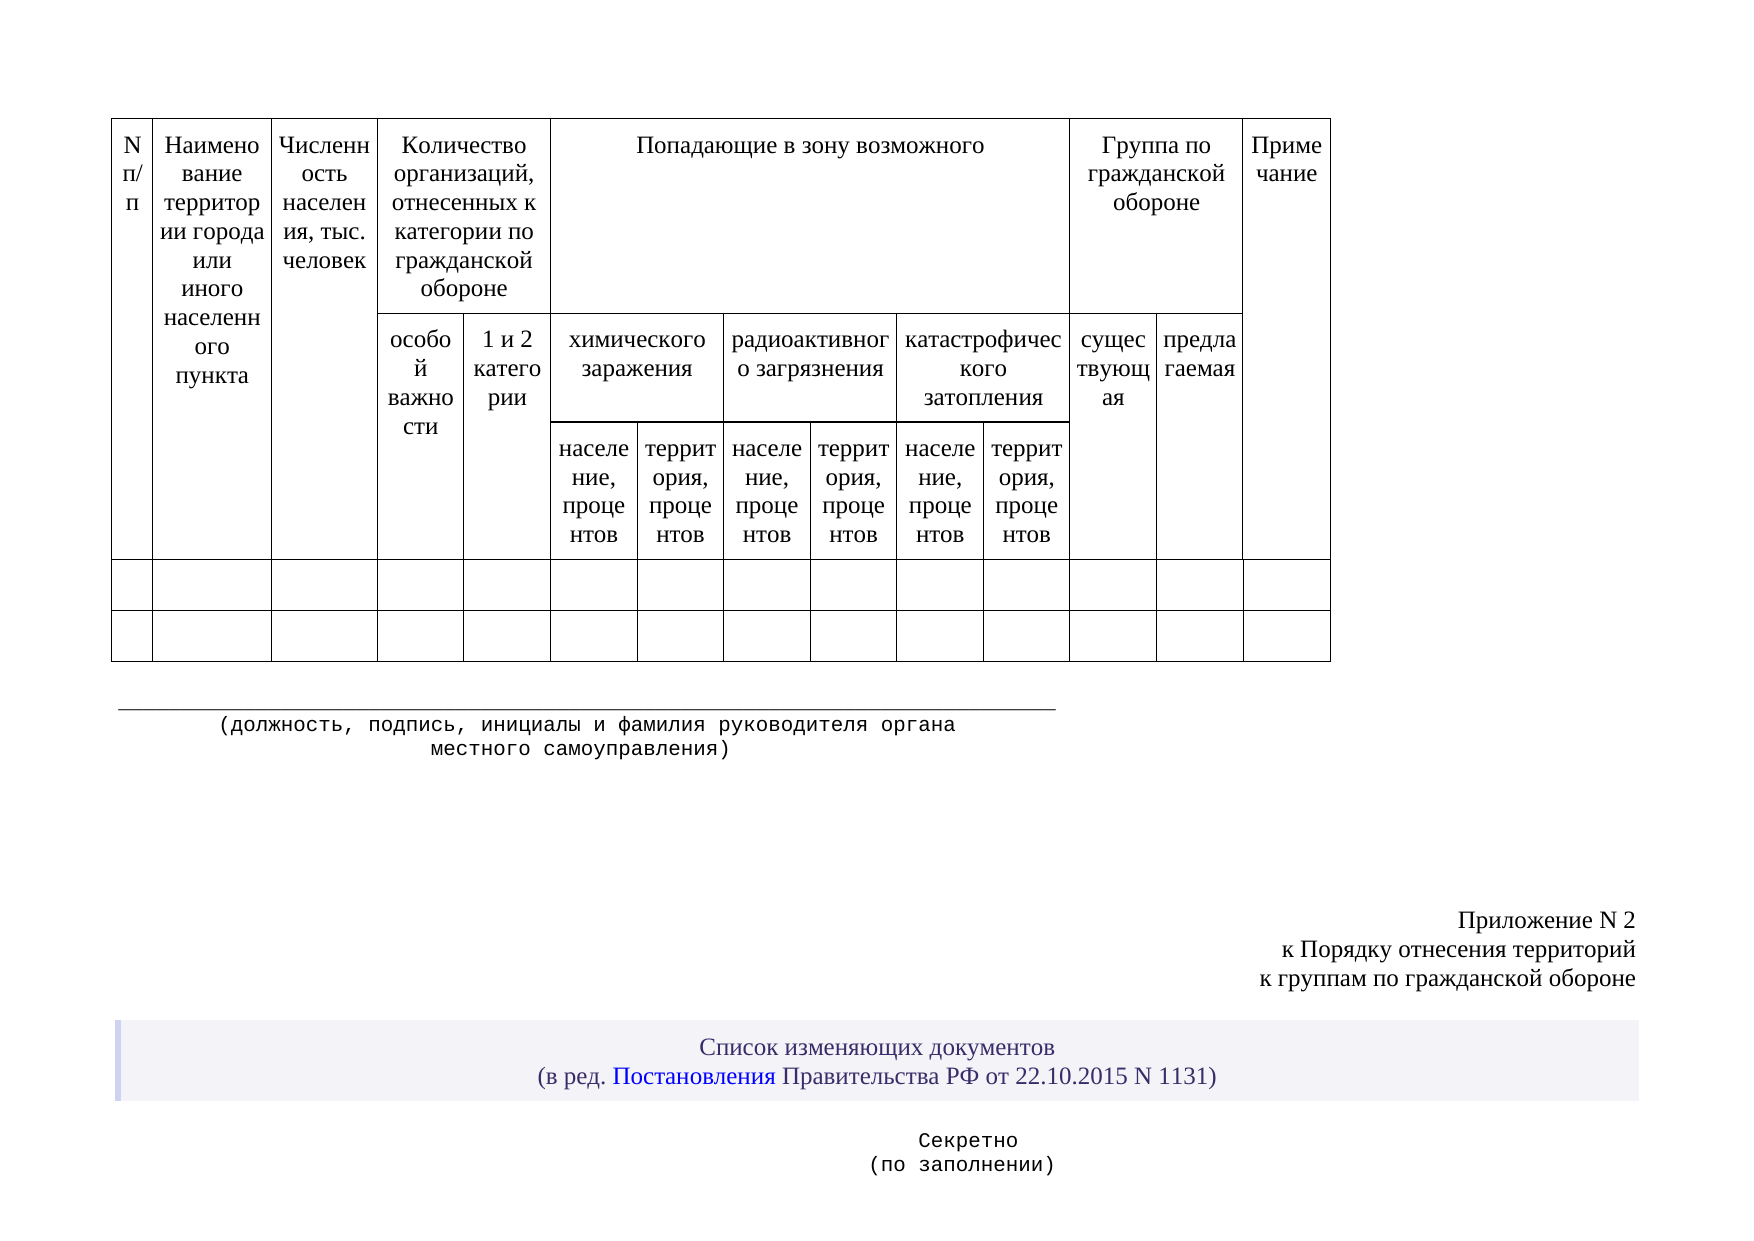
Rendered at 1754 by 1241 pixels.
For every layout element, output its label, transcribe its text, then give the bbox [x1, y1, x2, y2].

table_header N п/п [112, 119, 152, 559]
table_cell [811, 560, 896, 610]
table_cell [112, 560, 152, 610]
table_cell [378, 560, 463, 610]
table_cell население, процентов [551, 423, 637, 559]
text к группам по гражданской обороне [118, 963, 1636, 992]
table_header Группа по гражданской обороне [1070, 119, 1242, 313]
text местного самоуправления) [118, 738, 1636, 762]
table_cell [1244, 560, 1330, 610]
text (по заполнении) [118, 1154, 1636, 1177]
text ___________________________________________________________________________ [118, 691, 1636, 714]
table_cell [638, 560, 723, 610]
table_cell [897, 560, 983, 610]
table_cell [984, 560, 1069, 610]
table_cell [464, 611, 550, 661]
table_cell катастрофического затопления [897, 314, 1069, 421]
table_header Список изменяющих документов (в ред. Постановления Правительства РФ от 22.10.2015 N 1131) [121, 1020, 1633, 1101]
table_cell [153, 611, 271, 661]
table_cell [984, 611, 1069, 661]
table_cell [811, 611, 896, 661]
table_cell [638, 611, 723, 661]
text Приложение N 2 [118, 905, 1636, 934]
table_cell население, процентов [897, 423, 983, 559]
table_header Попадающие в зону возможного [551, 119, 1069, 313]
text Секретно [118, 1130, 1636, 1154]
table_header Примечание [1243, 119, 1330, 559]
table_cell население, процентов [724, 423, 810, 559]
table_cell [1070, 560, 1156, 610]
table_header Численность населения, тыс. человек [272, 119, 377, 559]
table_cell [464, 560, 550, 610]
text (должность, подпись, инициалы и фамилия руководителя органа [118, 714, 1636, 738]
table_cell предлагаемая [1157, 314, 1242, 559]
table_cell [1244, 611, 1330, 661]
table_cell [551, 560, 637, 610]
table_header Наименование территории города или иного населенного пункта [153, 119, 271, 559]
table_cell [1157, 560, 1243, 610]
table_cell [897, 611, 983, 661]
table_cell территория, процентов [811, 423, 896, 559]
table_header Количество организаций, отнесенных к категории по гражданской обороне [378, 119, 550, 313]
table_cell [1157, 611, 1243, 661]
table_cell территория, процентов [984, 423, 1069, 559]
table_cell особой важности [378, 314, 463, 559]
table_cell территория, процентов [638, 423, 723, 559]
table_cell [1070, 611, 1156, 661]
text к Порядку отнесения территорий [118, 934, 1636, 963]
table_cell [272, 560, 377, 610]
table_cell [153, 560, 271, 610]
table_cell [724, 560, 810, 610]
table_cell химического заражения [551, 314, 723, 421]
table_cell существующая [1070, 314, 1156, 559]
table_cell [378, 611, 463, 661]
table_cell [112, 611, 152, 661]
table_cell [551, 611, 637, 661]
table_cell [724, 611, 810, 661]
table_cell [272, 611, 377, 661]
table_cell 1 и 2 категории [464, 314, 550, 559]
table_cell радиоактивного загрязнения [724, 314, 896, 421]
